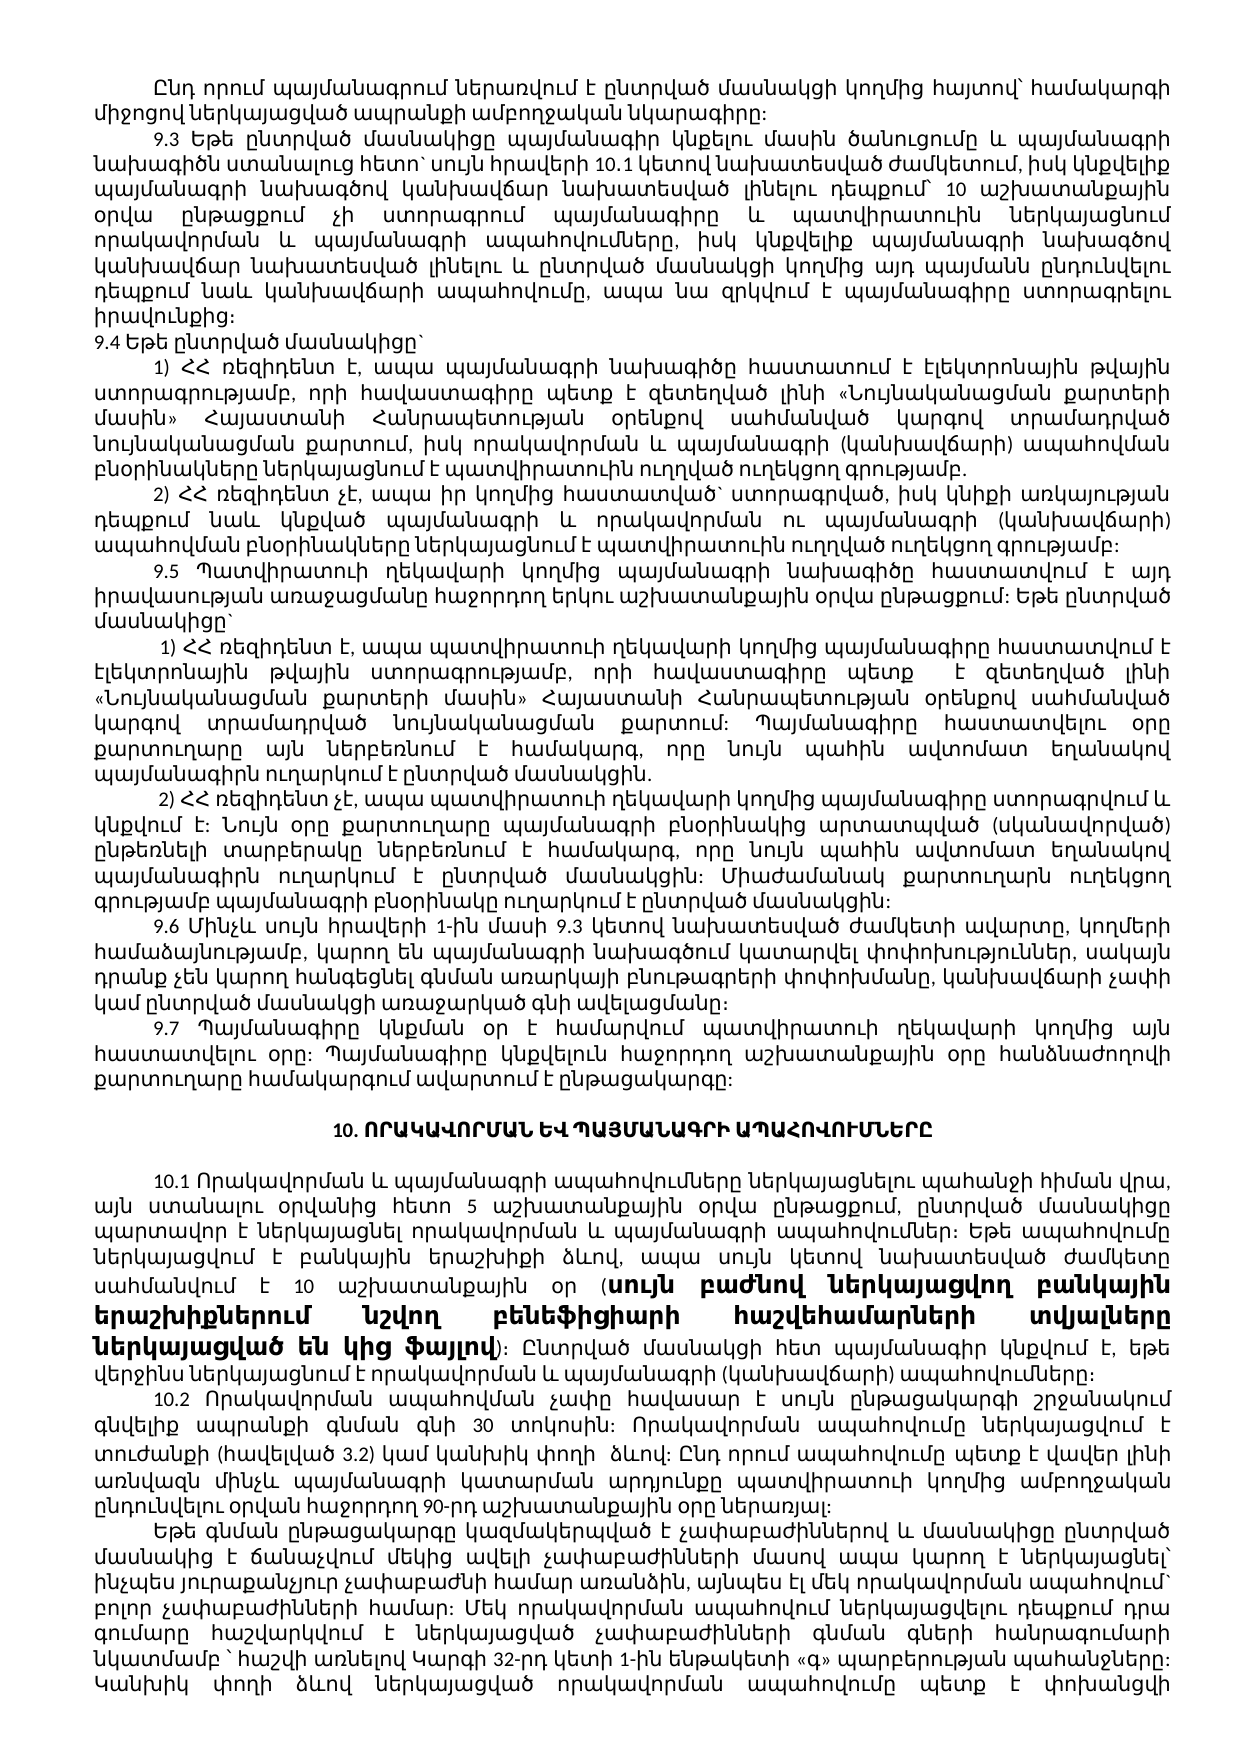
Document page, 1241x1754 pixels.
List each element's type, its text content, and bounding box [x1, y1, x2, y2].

text 9.6 Մինչև սույն հրավերի 1-ին մասի 9.3 կետով նախատեսված ժամկետի ավարտը, կողմերի համաձայնությամբ, կարող են պայմանագրի նախագծում կատարվել փոփոխություններ, սակայն դրանք չեն կարող հանգեցնել գնման առարկայի բնութագրերի փոփոխմանը, կանխավճարի չափի կամ ընտրված մասնակցի առաջարկած գնի ավելացմանը։ [94, 914, 1171, 1015]
text 10.1 Որակավորման և պայմանագրի ապահովումները ներկայացնելու պահանջի հիման վրա, այն ստանալու օրվանից հետո 5 աշխատանքային օրվա ընթացքում, ընտրված մասնակիցը պարտավոր է ներկայացնել որակավորման և պայմանագրի ապահովումներ։ Եթե ապահովումը ներկայացվում է բանկային երաշխիքի ձևով, ապա սույն կետով նախատեսված ժամկետը սահմանվում է 10 աշխատանքային օր (սույն բաժնով ներկայացվող բանկային երաշխիքներում նշվող բենեֆիցիարի հաշվեհամարների տվյալները ներկայացված են կից ֆայլով)։ Ընտրված մասնակցի հետ պայմանագիր կնքվում է, եթե վերջինս ներկայացնում է որակավորման և պայմանագրի (կանխավճարի) ապահովումները։ [94, 1168, 1171, 1387]
text 10. ՈՐԱԿԱՎՈՐՄԱՆ ԵՎ ՊԱՅՄԱՆԱԳՐԻ ԱՊԱՀՈՎՈՒՄՆԵՐԸ [94, 1117, 1171, 1142]
text 1) ՀՀ ռեզիդենտ է, ապա պատվիրատուի ղեկավարի կողմից պայմանագիրը հաստատվում է էլեկտրոնային թվային ստորագրությամբ, որի հավաստագիրը պետք է զետեղված լինի «Նույնականացման քարտերի մասին» Հայաստանի Հանրապետության օրենքով սահմանված կարգով տրամադրված նույնականացման քարտում: Պայմանագիրը հաստատվելու օրը քարտուղարը այն ներբեռնում է համակարգ, որը նույն պահին ավտոմատ եղանակով պայմանագիրն ուղարկում է ընտրված մասնակցին. [94, 634, 1171, 787]
text 1) ՀՀ ռեզիդենտ է, ապա պայմանագրի նախագիծը հաստատում է էլեկտրոնային թվային ստորագրությամբ, որի հավաստագիրը պետք է զետեղված լինի «Նույնականացման քարտերի մասին» Հայաստանի Հանրապետության օրենքով սահմանված կարգով տրամադրված նույնականացման քարտում, իսկ որակավորման և պայմանագրի (կանխավճարի) ապահովման բնօրինակները ներկայացնում է պատվիրատուին ուղղված ուղեկցող գրությամբ. [94, 354, 1171, 482]
text 2) ՀՀ ռեզիդենտ չէ, ապա իր կողմից հաստատված` ստորագրված, իսկ կնիքի առկայության դեպքում նաև կնքված պայմանագրի և որակավորման ու պայմանագրի (կանխավճարի) ապահովման բնօրինակները ներկայացնում է պատվիրատուին ուղղված ուղեկցող գրությամբ: [94, 482, 1171, 558]
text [94, 1519, 1171, 1697]
text Ընդ որում պայմանագրում ներառվում է ընտրված մասնակցի կողմից հայտով՝ համակարգի միջոցով ներկայացված ապրանքի ամբողջական նկարագիրը: [94, 75, 1171, 126]
text 10.2 Որակավորման ապահովման չափը հավասար է սույն ընթացակարգի շրջանակում գնվելիք ապրանքի գնման գնի 30 տոկոսին: Որակավորման ապահովումը ներկայացվում է տուժանքի (հավելված 3.2) կամ կանխիկ փողի ձևով: Ընդ որում ապահովումը պետք է վավեր լինի առնվազն մինչև պայմանագրի կատարման արդյունքը պատվիրատուի կողմից ամբողջական ընդունվելու օրվան հաջորդող 90-րդ աշխատանքային օրը ներառյալ: [94, 1387, 1171, 1519]
text 9.7 Պայմանագիրը կնքման օր է համարվում պատվիրատուի ղեկավարի կողմից այն հաստատվելու օրը: Պայմանագիրը կնքվելուն հաջորդող աշխատանքային օրը հանձնաժողովի քարտուղարը համակարգում ավարտում է ընթացակարգը: [94, 1015, 1171, 1092]
text 2) ՀՀ ռեզիդենտ չէ, ապա պատվիրատուի ղեկավարի կողմից պայմանագիրը ստորագրվում և կնքվում է: Նույն օրը քարտուղարը պայմանագրի բնօրինակից արտատպված (սկանավորված) ընթեռնելի տարբերակը ներբեռնում է համակարգ, որը նույն պահին ավտոմատ եղանակով պայմանագիրն ուղարկում է ընտրված մասնակցին: Միաժամանակ քարտուղարն ուղեկցող գրությամբ պայմանագրի բնօրինակը ուղարկում է ընտրված մասնակցին: [94, 787, 1171, 914]
text 9.3 Եթե ընտրված մասնակիցը պայմանագիր կնքելու մասին ծանուցումը և պայմանագրի նախագիծն ստանալուց հետո` սույն հրավերի 10․1 կետով նախատեսված ժամկետում, իսկ կնքվելիք պայմանագրի նախագծով կանխավճար նախատեսված լինելու դեպքում՝ 10 աշխատանքային օրվա ընթացքում չի ստորագրում պայմանագիրը և պատվիրատուին ներկայացնում որակավորման և պայմանագրի ապահովումները, իսկ կնքվելիք պայմանագրի նախագծով կանխավճար նախատեսված լինելու և ընտրված մասնակցի կողմից այդ պայմանն ընդունվելու դեպքում նաև կանխավճարի ապահովումը, ապա նա զրկվում է պայմանագիրը ստորագրելու իրավունքից։ 9.4 Եթե ընտրված մասնակիցը` [94, 126, 1171, 354]
text 9.5 Պատվիրատուի ղեկավարի կողմից պայմանագրի նախագիծը հաստատվում է այդ իրավասության առաջացմանը հաջորդող երկու աշխատանքային օրվա ընթացքում: Եթե ընտրված մասնակիցը` [94, 558, 1171, 634]
